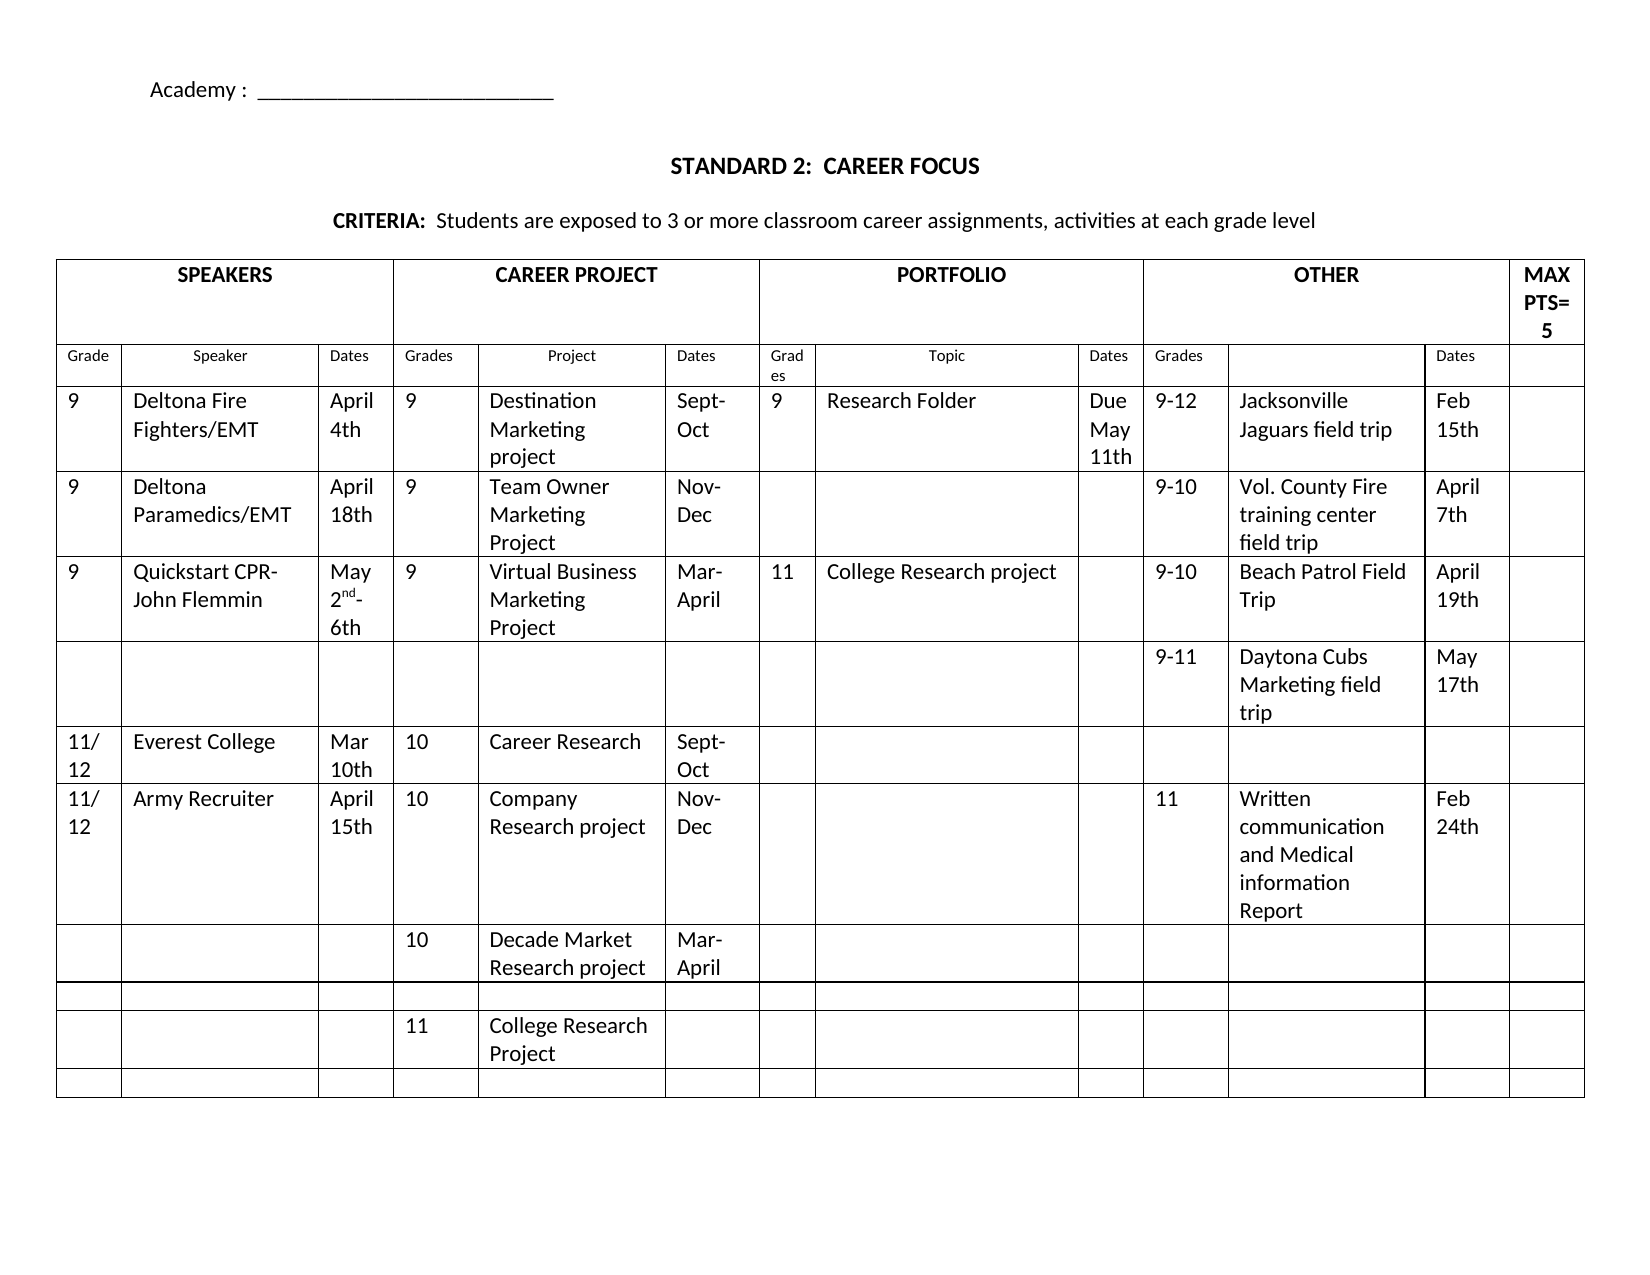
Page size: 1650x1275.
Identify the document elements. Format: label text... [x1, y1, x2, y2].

table_cell [1510, 1069, 1584, 1097]
table_cell 9-12 [1144, 387, 1228, 471]
table_cell 9-11 [1144, 642, 1228, 726]
table_cell April 19th [1426, 557, 1509, 641]
table_cell [1510, 1011, 1584, 1067]
table_cell Daytona Cubs Marketing field trip [1229, 642, 1424, 726]
table_cell Grades [1144, 345, 1228, 386]
table_cell [1079, 642, 1143, 726]
table_cell [760, 642, 815, 726]
table_cell [816, 727, 1078, 783]
table_cell Decade Market Research project [479, 925, 665, 981]
table_cell [1426, 925, 1509, 981]
table_cell [57, 983, 121, 1010]
table_cell [760, 983, 815, 1010]
table_cell 9 [57, 472, 121, 556]
table_cell [1229, 983, 1424, 1010]
table_cell Feb 15th [1426, 387, 1509, 471]
table_cell 11/12 [57, 727, 121, 783]
table_cell Everest College [122, 727, 318, 783]
table_cell Virtual Business Marketing Project [479, 557, 665, 641]
table_cell [1144, 1069, 1228, 1097]
table_cell [1079, 925, 1143, 981]
table_cell [760, 1069, 815, 1097]
table_cell [816, 784, 1078, 924]
table_cell [57, 642, 121, 726]
table_header CAREER PROJECT [394, 260, 759, 344]
table_cell [122, 1069, 318, 1097]
table_cell [816, 1069, 1078, 1097]
table_header MAX PTS=5 [1510, 260, 1584, 344]
table_cell 9 [57, 557, 121, 641]
table_cell 9-10 [1144, 472, 1228, 556]
table_cell April 18th [319, 472, 393, 556]
table_cell [1426, 983, 1509, 1010]
table_cell Feb 24th [1426, 784, 1509, 924]
table_cell [319, 983, 393, 1010]
table_cell [666, 983, 759, 1010]
table_cell Team Owner Marketing Project [479, 472, 665, 556]
table_cell 11 [394, 1011, 478, 1067]
table_cell Grades [394, 345, 478, 386]
table_cell [1510, 925, 1584, 981]
table_cell College Research Project [479, 1011, 665, 1067]
table_cell [1426, 727, 1509, 783]
table_cell [1229, 727, 1424, 783]
table_cell [57, 1011, 121, 1067]
table_cell [122, 983, 318, 1010]
table_cell Company Research project [479, 784, 665, 924]
table_cell 11 [1144, 784, 1228, 924]
table_cell [1510, 345, 1584, 386]
table_cell [1426, 1069, 1509, 1097]
table_cell 11 [760, 557, 815, 641]
table_cell [122, 925, 318, 981]
table_cell Army Recruiter [122, 784, 318, 924]
table_cell Sept- Oct [666, 727, 759, 783]
table_cell [1144, 983, 1228, 1010]
table_cell [760, 472, 815, 556]
table_cell Beach Patrol Field Trip [1229, 557, 1424, 641]
table_cell [666, 642, 759, 726]
table_cell Quickstart CPR- John Flemmin [122, 557, 318, 641]
table_cell [1079, 1069, 1143, 1097]
table_cell Nov- Dec [666, 784, 759, 924]
table_cell [1079, 557, 1143, 641]
table_cell April 4th [319, 387, 393, 471]
table_cell [816, 1011, 1078, 1067]
table_cell [1229, 1011, 1424, 1067]
table_cell Grades [760, 345, 815, 386]
table_cell Dates [666, 345, 759, 386]
table_cell 10 [394, 925, 478, 981]
table_cell [122, 642, 318, 726]
table_cell 9 [394, 387, 478, 471]
text STANDARD 2: CAREER FOCUS [150, 150, 1500, 181]
table_cell [1510, 727, 1584, 783]
table_cell [479, 1069, 665, 1097]
table_cell [57, 925, 121, 981]
table_cell [816, 642, 1078, 726]
table_cell [1510, 472, 1584, 556]
table_cell [1144, 727, 1228, 783]
table_cell Mar- April [666, 925, 759, 981]
table_cell [666, 1069, 759, 1097]
table_cell Deltona Fire Fighters/EMT [122, 387, 318, 471]
table_cell [479, 642, 665, 726]
table_cell April 15th [319, 784, 393, 924]
table_cell [319, 642, 393, 726]
table_cell [760, 925, 815, 981]
table_cell [1510, 642, 1584, 726]
table_cell [1079, 472, 1143, 556]
table_cell [1510, 784, 1584, 924]
table_cell Research Folder [816, 387, 1078, 471]
table_cell [1426, 1011, 1509, 1067]
table_cell Due May 11th [1079, 387, 1143, 471]
table_cell [122, 1011, 318, 1067]
table_cell Speaker [122, 345, 318, 386]
text CRITERIA: Students are exposed to 3 or more classroom career assignments, activities at each grade level [150, 206, 1500, 234]
table_cell 9 [760, 387, 815, 471]
table_cell [760, 1011, 815, 1067]
table_cell College Research project [816, 557, 1078, 641]
table_cell 10 [394, 727, 478, 783]
table_cell [479, 983, 665, 1010]
table_cell [1229, 925, 1424, 981]
table_cell [1144, 925, 1228, 981]
table_cell May 17th [1426, 642, 1509, 726]
table_cell 9 [57, 387, 121, 471]
table_cell [760, 784, 815, 924]
table_cell [319, 1011, 393, 1067]
table_cell Jacksonville Jaguars field trip [1229, 387, 1424, 471]
table_cell Mar 10th [319, 727, 393, 783]
table_cell 9 [394, 557, 478, 641]
table_cell [816, 983, 1078, 1010]
table_cell April 7th [1426, 472, 1509, 556]
table_cell 9 [394, 472, 478, 556]
table_cell [1229, 1069, 1424, 1097]
table_cell [319, 1069, 393, 1097]
table_cell [1510, 557, 1584, 641]
table_cell [816, 925, 1078, 981]
table_cell May 2nd-6th [319, 557, 393, 641]
table_cell Written communication and Medical information Report [1229, 784, 1424, 924]
table_cell [57, 1069, 121, 1097]
table_cell [394, 642, 478, 726]
table_cell [394, 1069, 478, 1097]
table_cell [1229, 345, 1424, 386]
table_header SPEAKERS [57, 260, 393, 344]
table_cell Destination Marketing project [479, 387, 665, 471]
table_cell [1079, 727, 1143, 783]
table_header OTHER [1144, 260, 1509, 344]
table_cell Nov- Dec [666, 472, 759, 556]
table_cell Dates [1426, 345, 1509, 386]
table_cell Project [479, 345, 665, 386]
table_cell [1510, 387, 1584, 471]
table_cell [1144, 1011, 1228, 1067]
table_cell Topic [816, 345, 1078, 386]
table_cell Career Research [479, 727, 665, 783]
table_cell [1079, 784, 1143, 924]
table_cell Dates [1079, 345, 1143, 386]
table_cell 11/12 [57, 784, 121, 924]
table_cell Sept-Oct [666, 387, 759, 471]
table_cell Dates [319, 345, 393, 386]
table_cell [760, 727, 815, 783]
table_cell Mar- April [666, 557, 759, 641]
table_cell [1079, 1011, 1143, 1067]
table_cell [1079, 983, 1143, 1010]
table_cell 10 [394, 784, 478, 924]
table_header PORTFOLIO [760, 260, 1143, 344]
table_cell [816, 472, 1078, 556]
table_cell [394, 983, 478, 1010]
table_cell Vol. County Fire training center field trip [1229, 472, 1424, 556]
table_cell Grade [57, 345, 121, 386]
table_cell Deltona Paramedics/EMT [122, 472, 318, 556]
table_cell 9-10 [1144, 557, 1228, 641]
table_cell [319, 925, 393, 981]
table_cell [666, 1011, 759, 1067]
table_cell [1510, 983, 1584, 1010]
